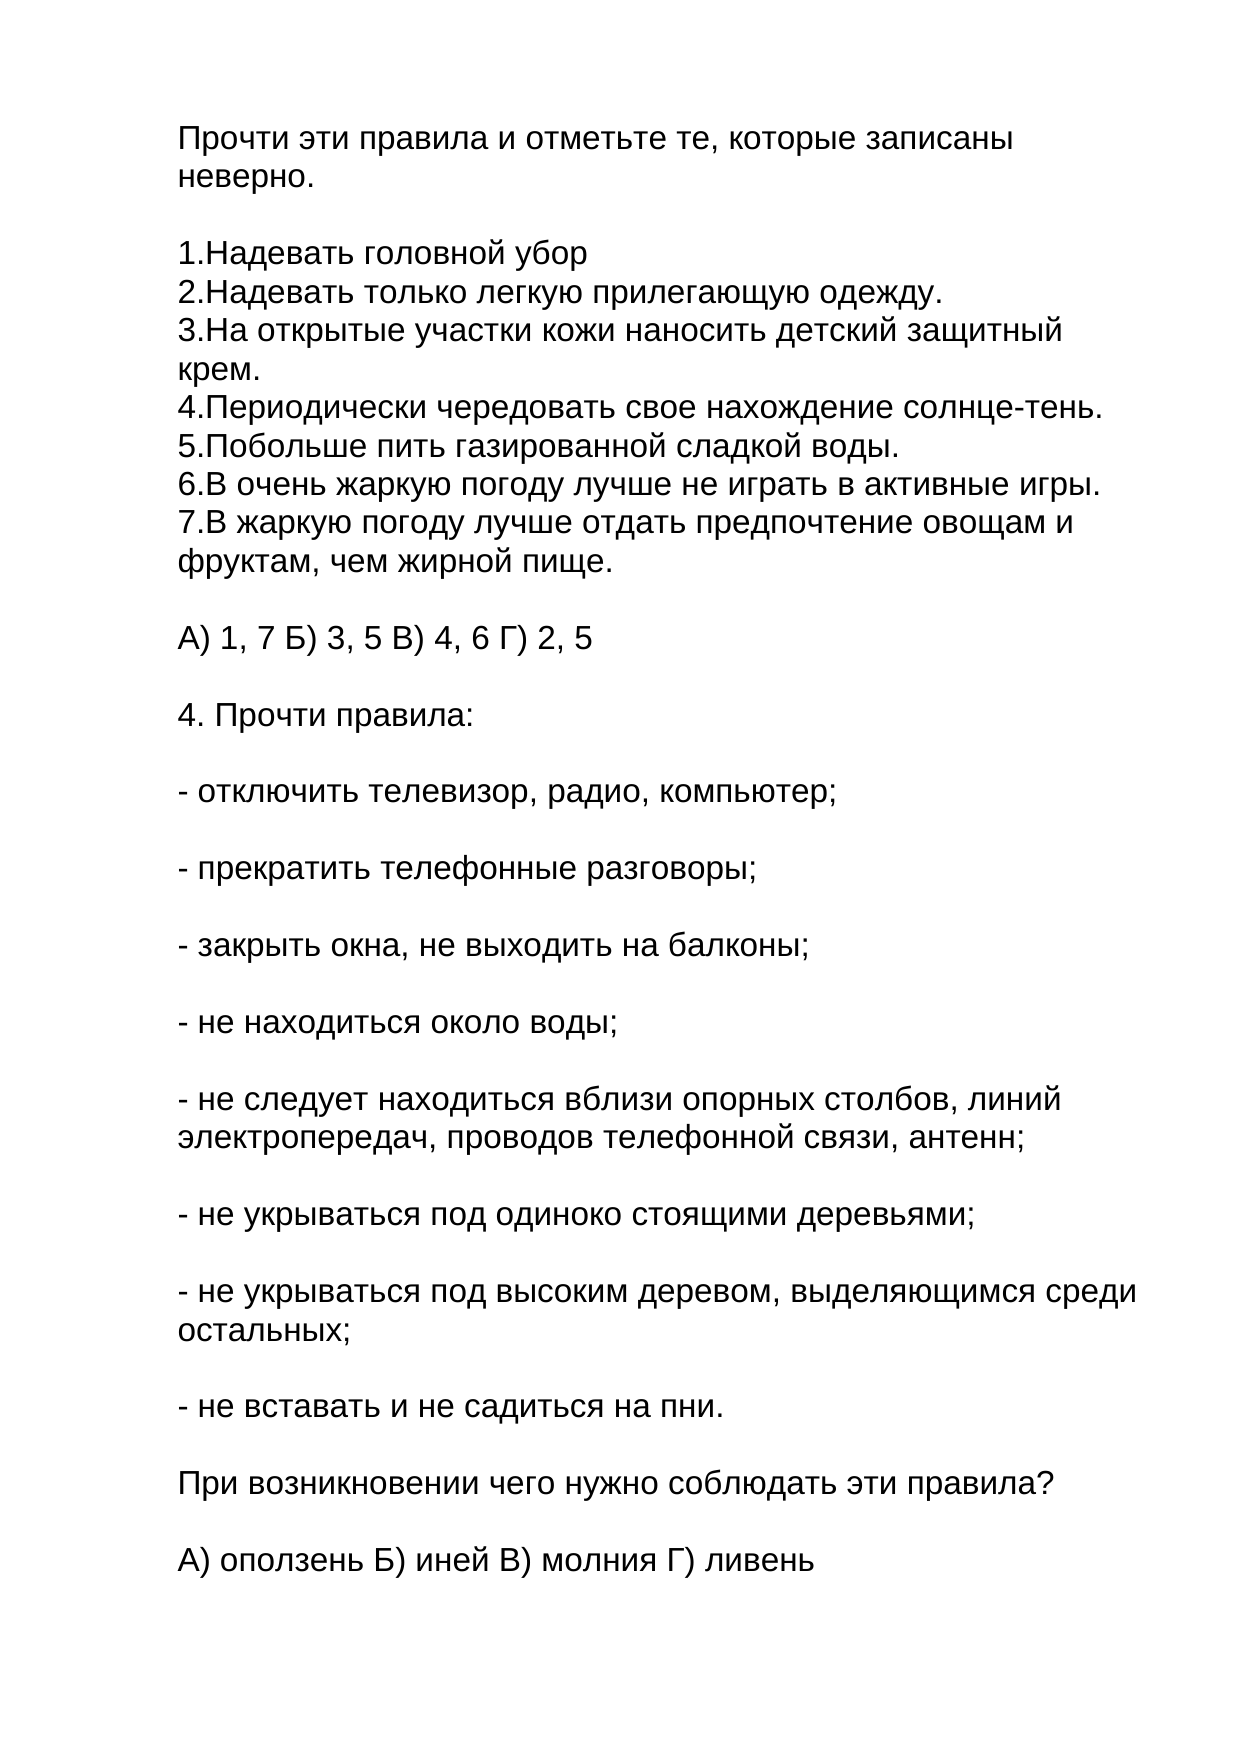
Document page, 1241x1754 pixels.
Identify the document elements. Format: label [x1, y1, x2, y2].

text [177, 118, 1152, 1617]
